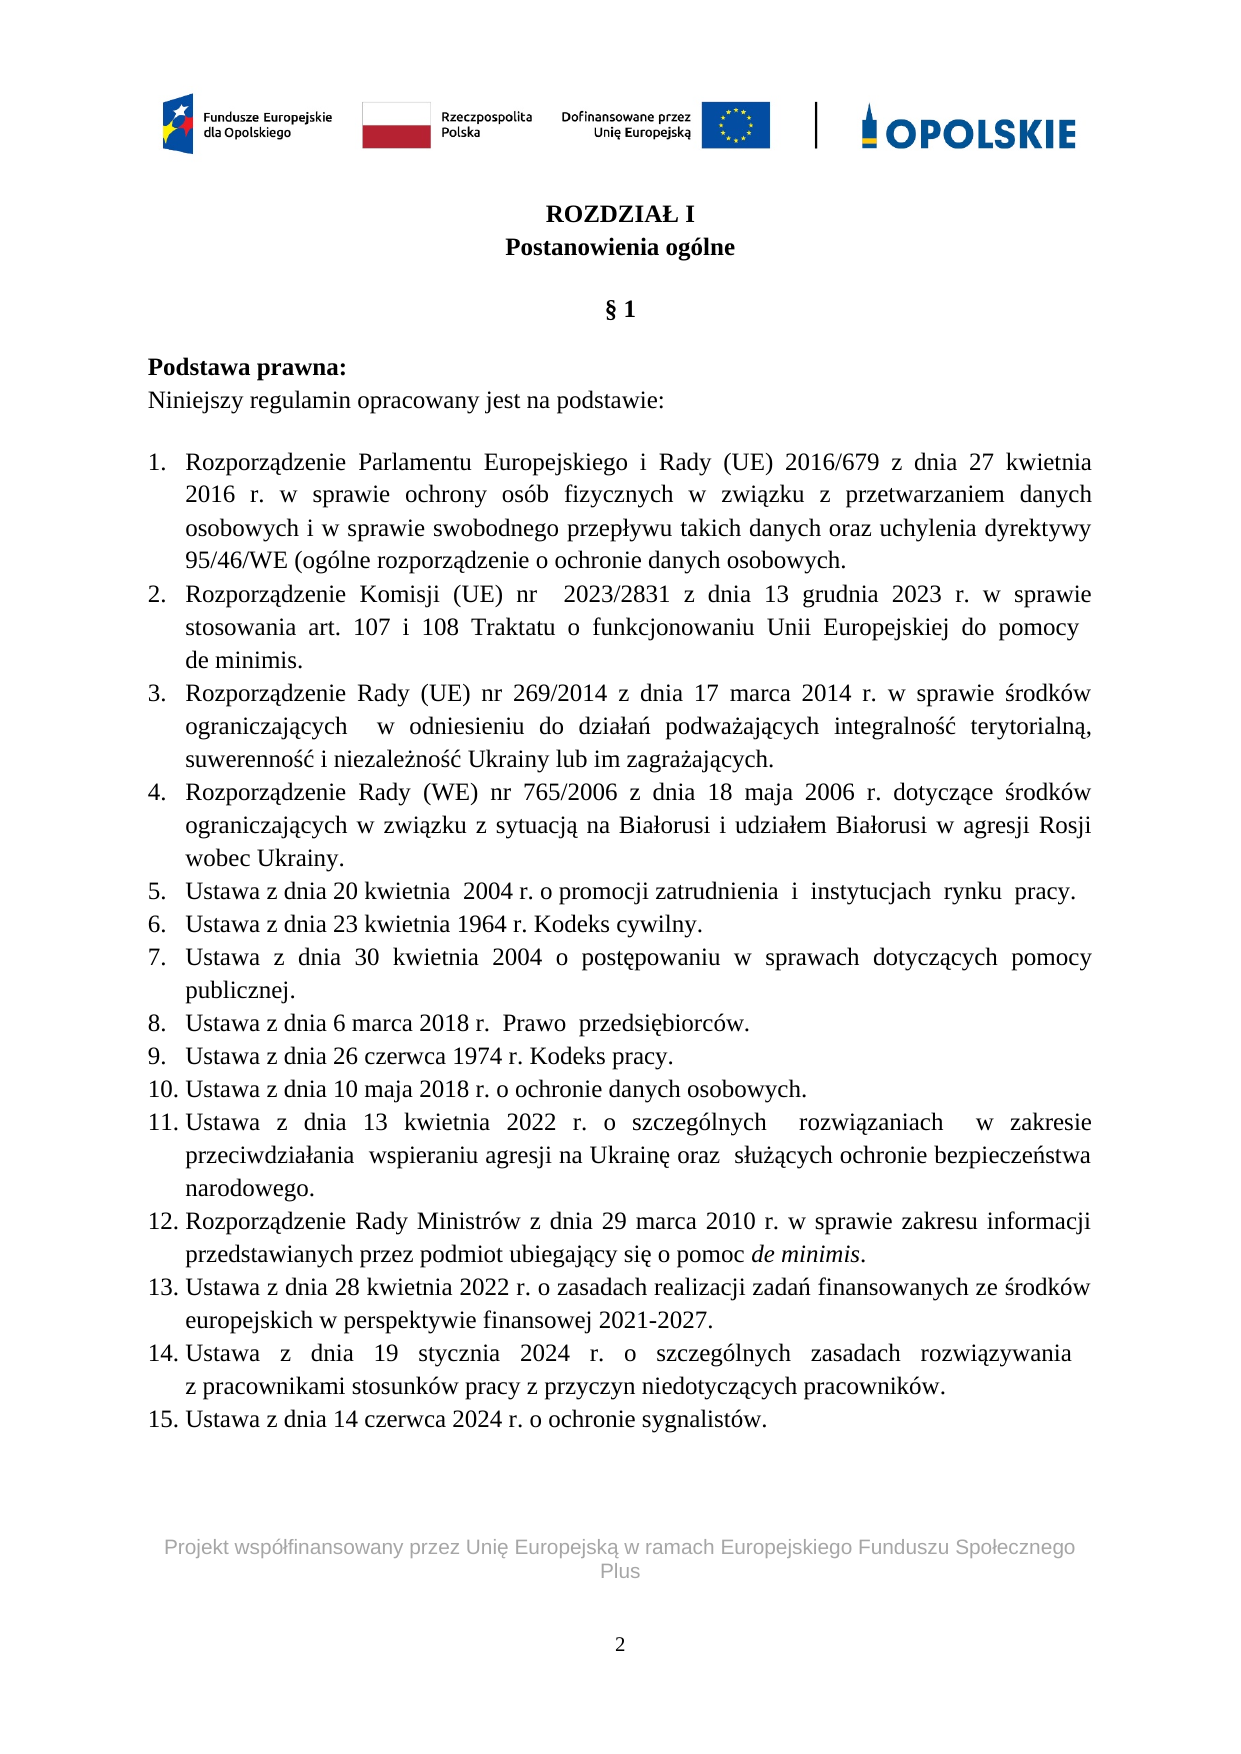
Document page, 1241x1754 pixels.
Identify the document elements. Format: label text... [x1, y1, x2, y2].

picture [147, 73, 1092, 171]
text ROZDZIAŁ I [148, 199, 1092, 228]
list Ustawa z dnia 10 maja 2018 r. o ochronie danych osobowych. [148, 1074, 1092, 1103]
list Ustawa z dnia 30 kwietnia 2004 o postępowaniu w sprawach dotyczących pomocy publicznej. [148, 942, 1092, 1004]
list Ustawa z dnia 26 czerwca 1974 r. Kodeks pracy. [148, 1041, 1092, 1070]
list Rozporządzenie Parlamentu Europejskiego i Rady (UE) 2016/679 z dnia 27 kwietnia 2016 r. w sprawie ochrony osób fizycznych w związku z przetwarzaniem danych osobowych i w sprawie swobodnego przepływu takich danych oraz uchylenia dyrektywy 95/46/WE (ogólne rozporządzenie o ochronie danych osobowych. [148, 447, 1092, 574]
text Niniejszy regulamin opracowany jest na podstawie: [148, 385, 1092, 413]
list Ustawa z dnia 14 czerwca 2024 r. o ochronie sygnalistów. [148, 1404, 1092, 1433]
list Ustawa z dnia 20 kwietnia 2004 r. o promocji zatrudnienia i instytucjach rynku pracy. [148, 876, 1092, 904]
list Rozporządzenie Komisji (UE) nr 2023/2831 z dnia 13 grudnia 2023 r. w sprawie stosowania art. 107 i 108 Traktatu o funkcjonowaniu Unii Europejskiej do pomocy de minimis. [148, 579, 1092, 673]
list Ustawa z dnia 13 kwietnia 2022 r. o szczególnych rozwiązaniach w zakresie przeciwdziałania wspieraniu agresji na Ukrainę oraz służących ochronie bezpieczeństwa narodowego. [148, 1107, 1092, 1202]
text Podstawa prawna: [148, 352, 1092, 381]
list Ustawa z dnia 19 stycznia 2024 r. o szczególnych zasadach rozwiązywania z pracownikami stosunków pracy z przyczyn niedotyczących pracowników. [148, 1338, 1092, 1400]
list Ustawa z dnia 28 kwietnia 2022 r. o zasadach realizacji zadań finansowanych ze środków europejskich w perspektywie finansowej 2021-2027. [148, 1272, 1092, 1334]
text § 1 [148, 294, 1092, 323]
list Rozporządzenie Rady (UE) nr 269/2014 z dnia 17 marca 2014 r. w sprawie środków ograniczających w odniesieniu do działań podważających integralność terytorialną, suwerenność i niezależność Ukrainy lub im zagrażających. [148, 678, 1092, 772]
list Rozporządzenie Rady (WE) nr 765/2006 z dnia 18 maja 2006 r. dotyczące środków ograniczających w związku z sytuacją na Białorusi i udziałem Białorusi w agresji Rosji wobec Ukrainy. [148, 777, 1092, 872]
text Postanowienia ogólne [148, 232, 1092, 261]
list Ustawa z dnia 6 marca 2018 r. Prawo przedsiębiorców. [148, 1008, 1092, 1037]
list Rozporządzenie Rady Ministrów z dnia 29 marca 2010 r. w sprawie zakresu informacji przedstawianych przez podmiot ubiegający się o pomoc de minimis. [148, 1206, 1092, 1268]
list Ustawa z dnia 23 kwietnia 1964 r. Kodeks cywilny. [148, 909, 1092, 938]
